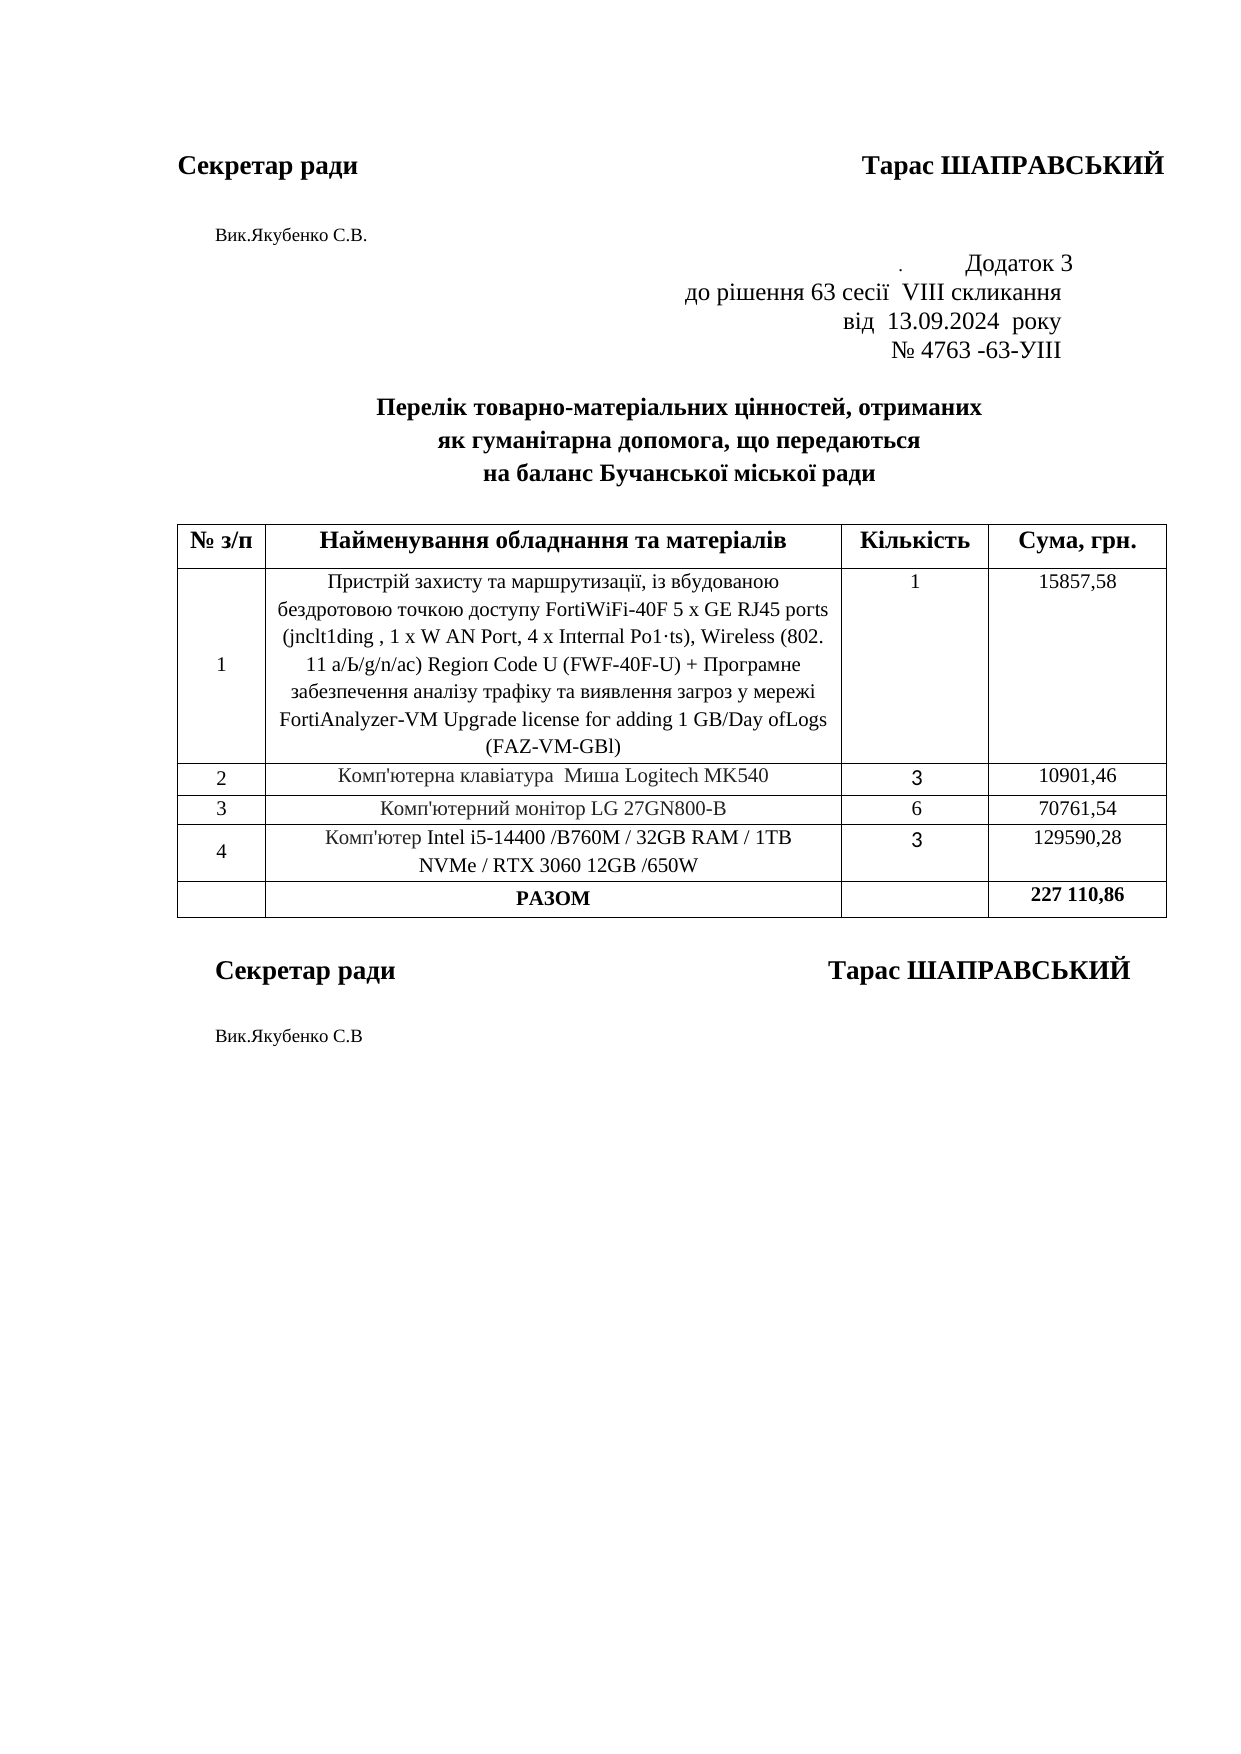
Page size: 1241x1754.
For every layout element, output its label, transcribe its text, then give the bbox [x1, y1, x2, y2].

table_header № з/п [178, 525, 265, 568]
table_header Найменування обладнання та матеріалів [266, 525, 841, 568]
table_cell 10901,46 [989, 764, 1166, 795]
table_cell 6 [842, 796, 988, 824]
table_header Сума, грн. [989, 525, 1166, 568]
table_cell 2 [178, 764, 265, 795]
table_cell 15857,58 [989, 569, 1166, 762]
table_cell Комп'ютерний монітор LG 27GN800-B [266, 796, 841, 824]
text як гуманітарна допомога, що передаються [177, 425, 1181, 454]
table_header [177, 277, 1121, 392]
table_cell 227 110,86 [989, 882, 1166, 917]
table_cell 4 [178, 825, 265, 881]
text . Додаток 3 [177, 248, 1181, 277]
table_header Кількість [842, 525, 988, 568]
text Секретар ради Тарас ШАПРАВСЬКИЙ [177, 149, 1181, 180]
table_cell 1 [178, 569, 265, 762]
table_cell 3 [842, 825, 988, 881]
table_cell 129590,28 [989, 825, 1166, 881]
table_cell [842, 882, 988, 917]
table_cell Пристрiй захисту та маршрутизацiї, iз вбудованою бездротовою точкою доступу FortiWiFi-40F 5 х GE RJ45 poгts (jnclt1ding , 1 х W AN Рогt, 4 х Iпterпal Po1·ts), Wiгeless (802. 11 a/Ь/g/n/ac) Regioп Code U (FWF-40F-U) + Програмне забезпечення аналізу трафiку та виявлення загроз у мережi FоrtiAnalyzeг-VM Upgгade license fог adding 1 GB/Day ofLogs (FAZ-VM-GBl) [266, 569, 841, 762]
table_cell 3 [178, 796, 265, 824]
text Вик.Якубенко С.В [215, 1025, 1181, 1047]
table_cell 70761,54 [989, 796, 1166, 824]
table_cell РАЗОМ [266, 882, 841, 917]
table_cell Комп'ютер Intel i5-14400 /B760M / 32GB RAM / 1TB NVMe / RTX 3060 12GB /650W [266, 825, 841, 881]
text Секретар ради Тарас ШАПРАВСЬКИЙ [215, 954, 1181, 985]
text Вик.Якубенко С.В. [215, 224, 1181, 245]
text Перелік товарно-матеріальних цінностей, отриманих [177, 392, 1181, 421]
text на баланс Бучанської міської ради [177, 458, 1181, 487]
table_cell 3 [842, 764, 988, 795]
table_cell 1 [842, 569, 988, 762]
table_cell [178, 882, 265, 917]
table_cell Комп'ютерна клавіатура Миша Logitech MK540 [266, 764, 841, 795]
